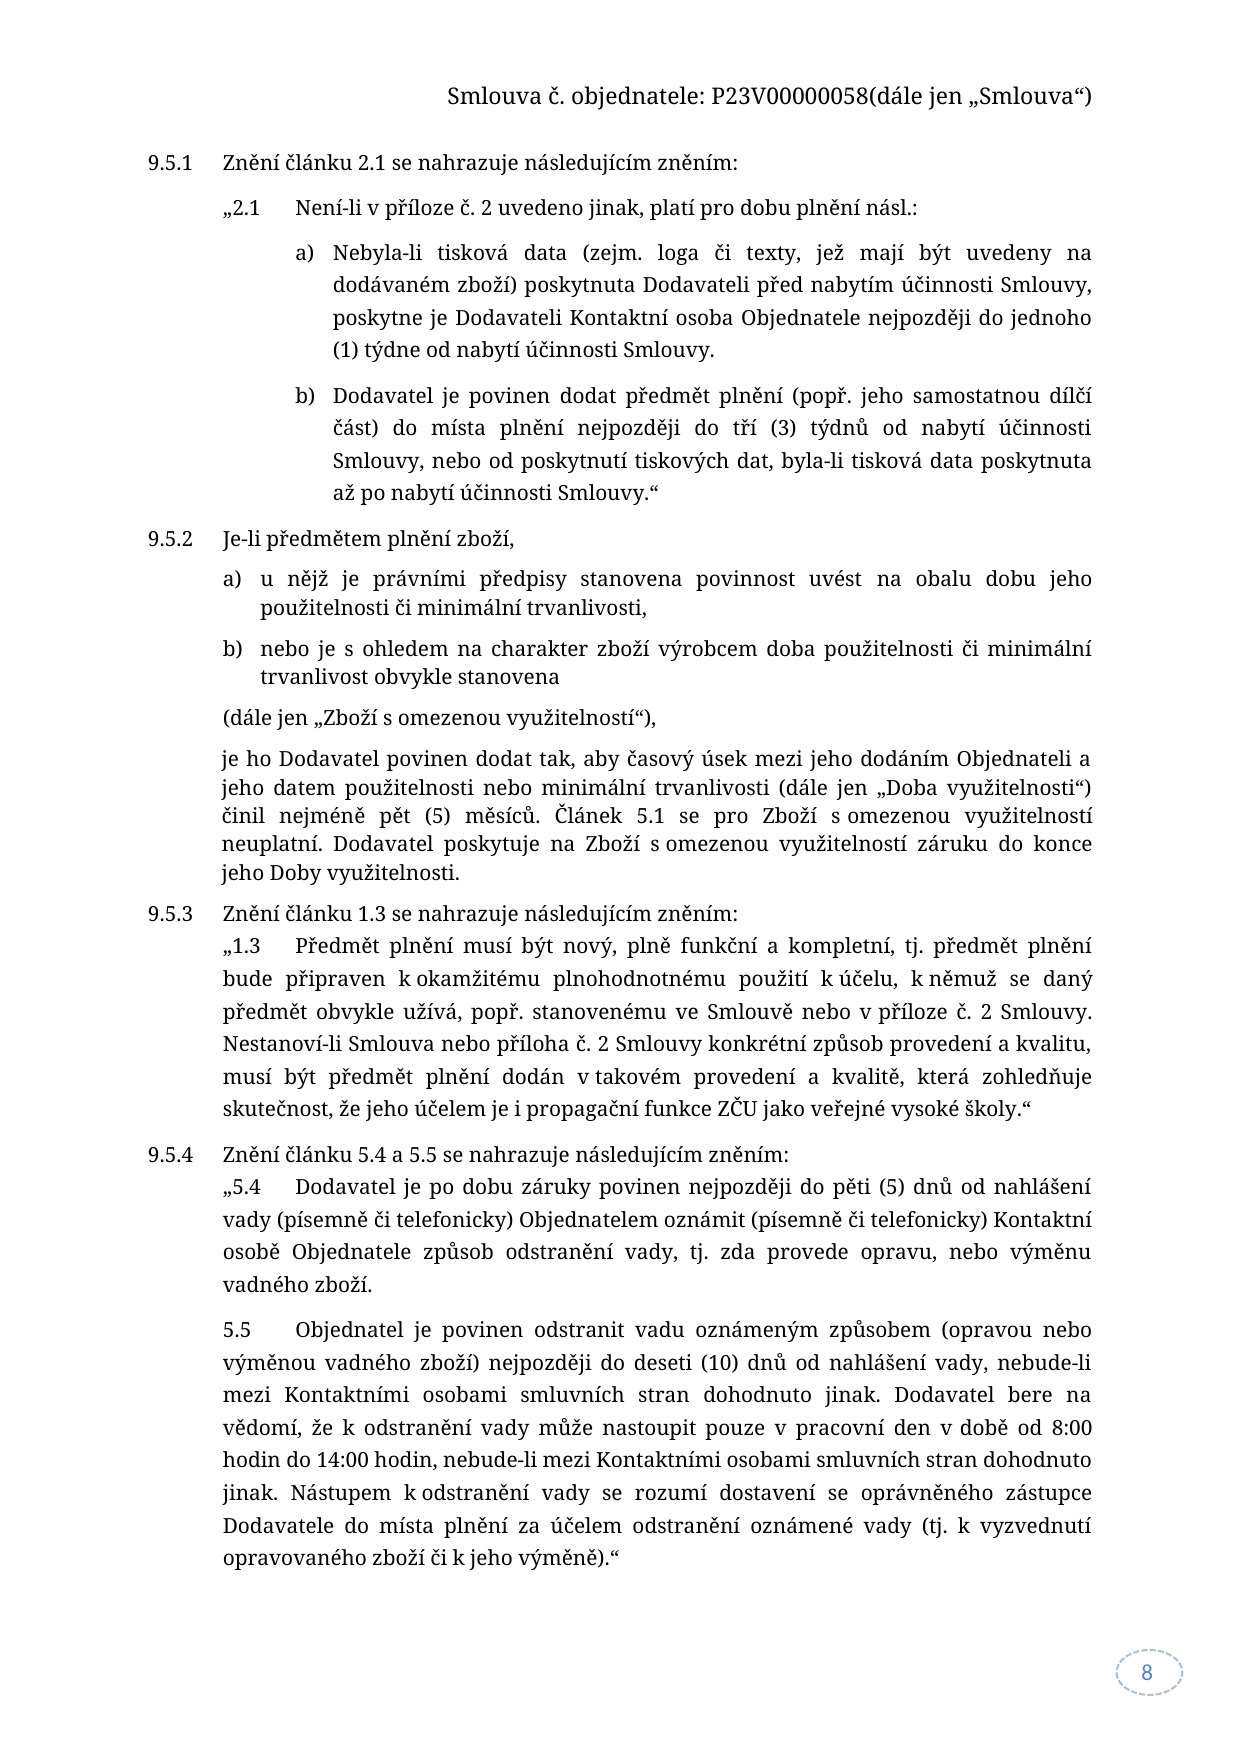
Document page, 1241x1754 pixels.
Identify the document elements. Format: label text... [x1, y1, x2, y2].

list Znění článku 5.4 a 5.5 se nahrazuje následujícím zněním: [148, 1140, 1093, 1168]
list nebo je s ohledem na charakter zboží výrobcem doba použitelnosti či minimální trvanlivost obvykle stanovena [223, 634, 1093, 691]
list Znění článku 1.3 se nahrazuje následujícím zněním: [148, 899, 1093, 927]
text je ho Dodavatel povinen dodat tak, aby časový úsek mezi jeho dodáním Objednateli a jeho datem použitelnosti nebo minimální trvanlivosti (dále jen „Doba využitelnosti“) činil nejméně pět (5) měsíců. Článek 5.1 se pro Zboží s omezenou využitelností neuplatní. Dodavatel poskytuje na Zboží s omezenou využitelností záruku do konce jeho Doby využitelnosti. [221, 744, 1093, 886]
list Je-li předmětem plnění zboží, [148, 524, 1093, 552]
list u nějž je právními předpisy stanovena povinnost uvést na obalu dobu jeho použitelnosti či minimální trvanlivosti, [223, 564, 1093, 621]
list Znění článku 2.1 se nahrazuje následujícím zněním: [148, 148, 1093, 176]
list Nebyla-li tisková data (zejm. loga či texty, jež mají být uvedeny na dodávaném zboží) poskytnuta Dodavateli před nabytím účinnosti Smlouvy, poskytne je Dodavateli Kontaktní osoba Objednatele nejpozději do jednoho (1) týdne od nabytí účinnosti Smlouvy. [295, 238, 1093, 364]
list „2.1 Není-li v příloze č. 2 uvedeno jinak, platí pro dobu plnění násl.: [223, 193, 1093, 221]
list „1.3 Předmět plnění musí být nový, plně funkční a kompletní, tj. předmět plnění bude připraven k okamžitému plnohodnotnému použití k účelu, k němuž se daný předmět obvykle užívá, popř. stanovenému ve Smlouvě nebo v příloze č. 2 Smlouvy. Nestanoví-li Smlouva nebo příloha č. 2 Smlouvy konkrétní způsob provedení a kvalitu, musí být předmět plnění dodán v takovém provedení a kvalitě, která zohledňuje skutečnost, že jeho účelem je i propagační funkce ZČU jako veřejné vysoké školy.“ [223, 932, 1093, 1123]
list „5.4 Dodavatel je po dobu záruky povinen nejpozději do pěti (5) dnů od nahlášení vady (písemně či telefonicky) Objednatelem oznámit (písemně či telefonicky) Kontaktní osobě Objednatele způsob odstranění vady, tj. zda provede opravu, nebo výměnu vadného zboží. [223, 1172, 1093, 1298]
list 5.5 Objednatel je povinen odstranit vadu oznámeným způsobem (opravou nebo výměnou vadného zboží) nejpozději do deseti (10) dnů od nahlášení vady, nebude-li mezi Kontaktními osobami smluvních stran dohodnuto jinak. Dodavatel bere na vědomí, že k odstranění vady může nastoupit pouze v pracovní den v době od 8:00 hodin do 14:00 hodin, nebude-li mezi Kontaktními osobami smluvních stran dohodnuto jinak. Nástupem k odstranění vady se rozumí dostavení se oprávněného zástupce Dodavatele do místa plnění za účelem odstranění oznámené vady (tj. k vyzvednutí opravovaného zboží či k jeho výměně).“ [223, 1315, 1093, 1572]
list Dodavatel je povinen dodat předmět plnění (popř. jeho samostatnou dílčí část) do místa plnění nejpozději do tří (3) týdnů od nabytí účinnosti Smlouvy, nebo od poskytnutí tiskových dat, byla-li tisková data poskytnuta až po nabytí účinnosti Smlouvy.“ [295, 381, 1093, 507]
text (dále jen „Zboží s omezenou využitelností“), [223, 703, 1093, 732]
